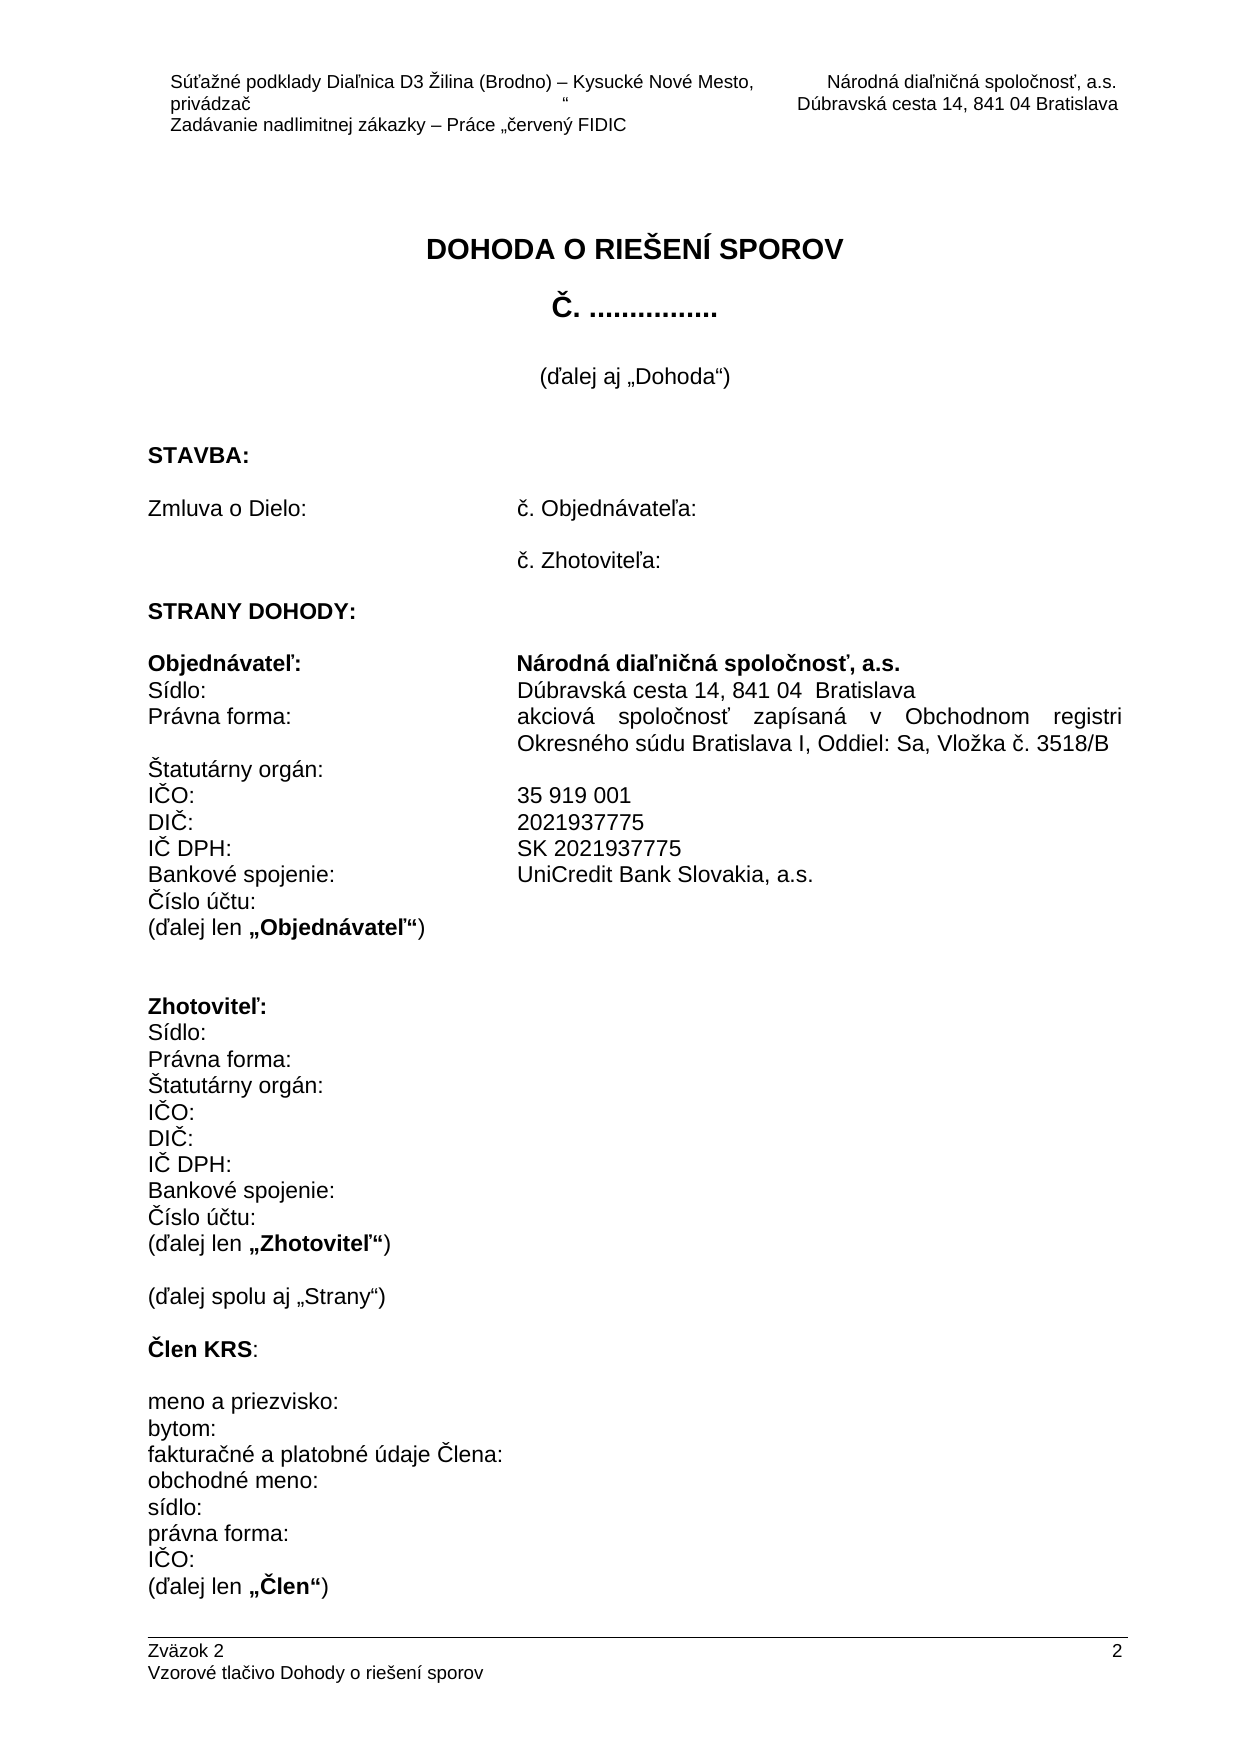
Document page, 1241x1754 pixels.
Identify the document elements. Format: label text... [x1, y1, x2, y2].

text právna forma: [148, 1520, 1122, 1546]
text Bankové spojenie: UniCredit Bank Slovakia, a.s. [148, 861, 1122, 888]
text fakturačné a platobné údaje Člena: [148, 1441, 1122, 1467]
text obchodné meno: [148, 1467, 1122, 1494]
text STAVBA: [148, 442, 1122, 468]
text Bankové spojenie: [148, 1177, 1122, 1204]
text Číslo účtu: [148, 1204, 1122, 1230]
subtitle DOHODA O RIEŠENÍ SPOROV [148, 232, 1122, 266]
text Štatutárny orgán: [148, 756, 1122, 782]
text DIČ: [148, 1125, 1122, 1151]
text STRANY DOHODY: [148, 598, 1122, 624]
text (ďalej spolu aj „Strany“) [148, 1283, 1122, 1309]
text Sídlo: Dúbravská cesta 14, 841 04 Bratislava [148, 677, 1122, 703]
text IČO: [148, 1098, 1122, 1125]
text sídlo: [148, 1494, 1122, 1520]
text Právna forma: akciová spoločnosť zapísaná v Obchodnom registri Okresného súdu Bratislava I, Oddiel: Sa, Vložka č. 3518/B [148, 703, 1122, 756]
text bytom: [148, 1415, 1122, 1441]
text Sídlo: [148, 1019, 1122, 1046]
text IČ DPH: [148, 1151, 1122, 1177]
text IČO: 35 919 001 [148, 782, 1122, 808]
text Objednávateľ: Národná diaľničná spoločnosť, a.s. [148, 650, 1122, 677]
text Číslo účtu: [148, 888, 1122, 914]
subtitle č. ................ [148, 291, 1122, 324]
text DIČ: 2021937775 [148, 808, 1122, 835]
text IČO: [148, 1546, 1240, 1573]
text (ďalej len „Zhotoviteľ“) [148, 1230, 1122, 1257]
text Právna forma: [148, 1046, 1122, 1072]
text (ďalej len „Objednávateľ“) [148, 914, 1122, 940]
text IČ DPH: SK 2021937775 [148, 835, 1122, 861]
text č. Zhotoviteľa: [148, 547, 1122, 574]
text meno a priezvisko: [148, 1388, 1122, 1415]
text Zhotoviteľ: [148, 993, 1122, 1019]
text Zmluva o Dielo: č. Objednávateľa: [148, 495, 1122, 521]
text Člen KRS: [148, 1336, 1122, 1362]
text (ďalej aj „Dohoda“) [148, 363, 1122, 389]
text (ďalej len „Člen“) [148, 1573, 1122, 1599]
text Štatutárny orgán: [148, 1072, 1122, 1098]
